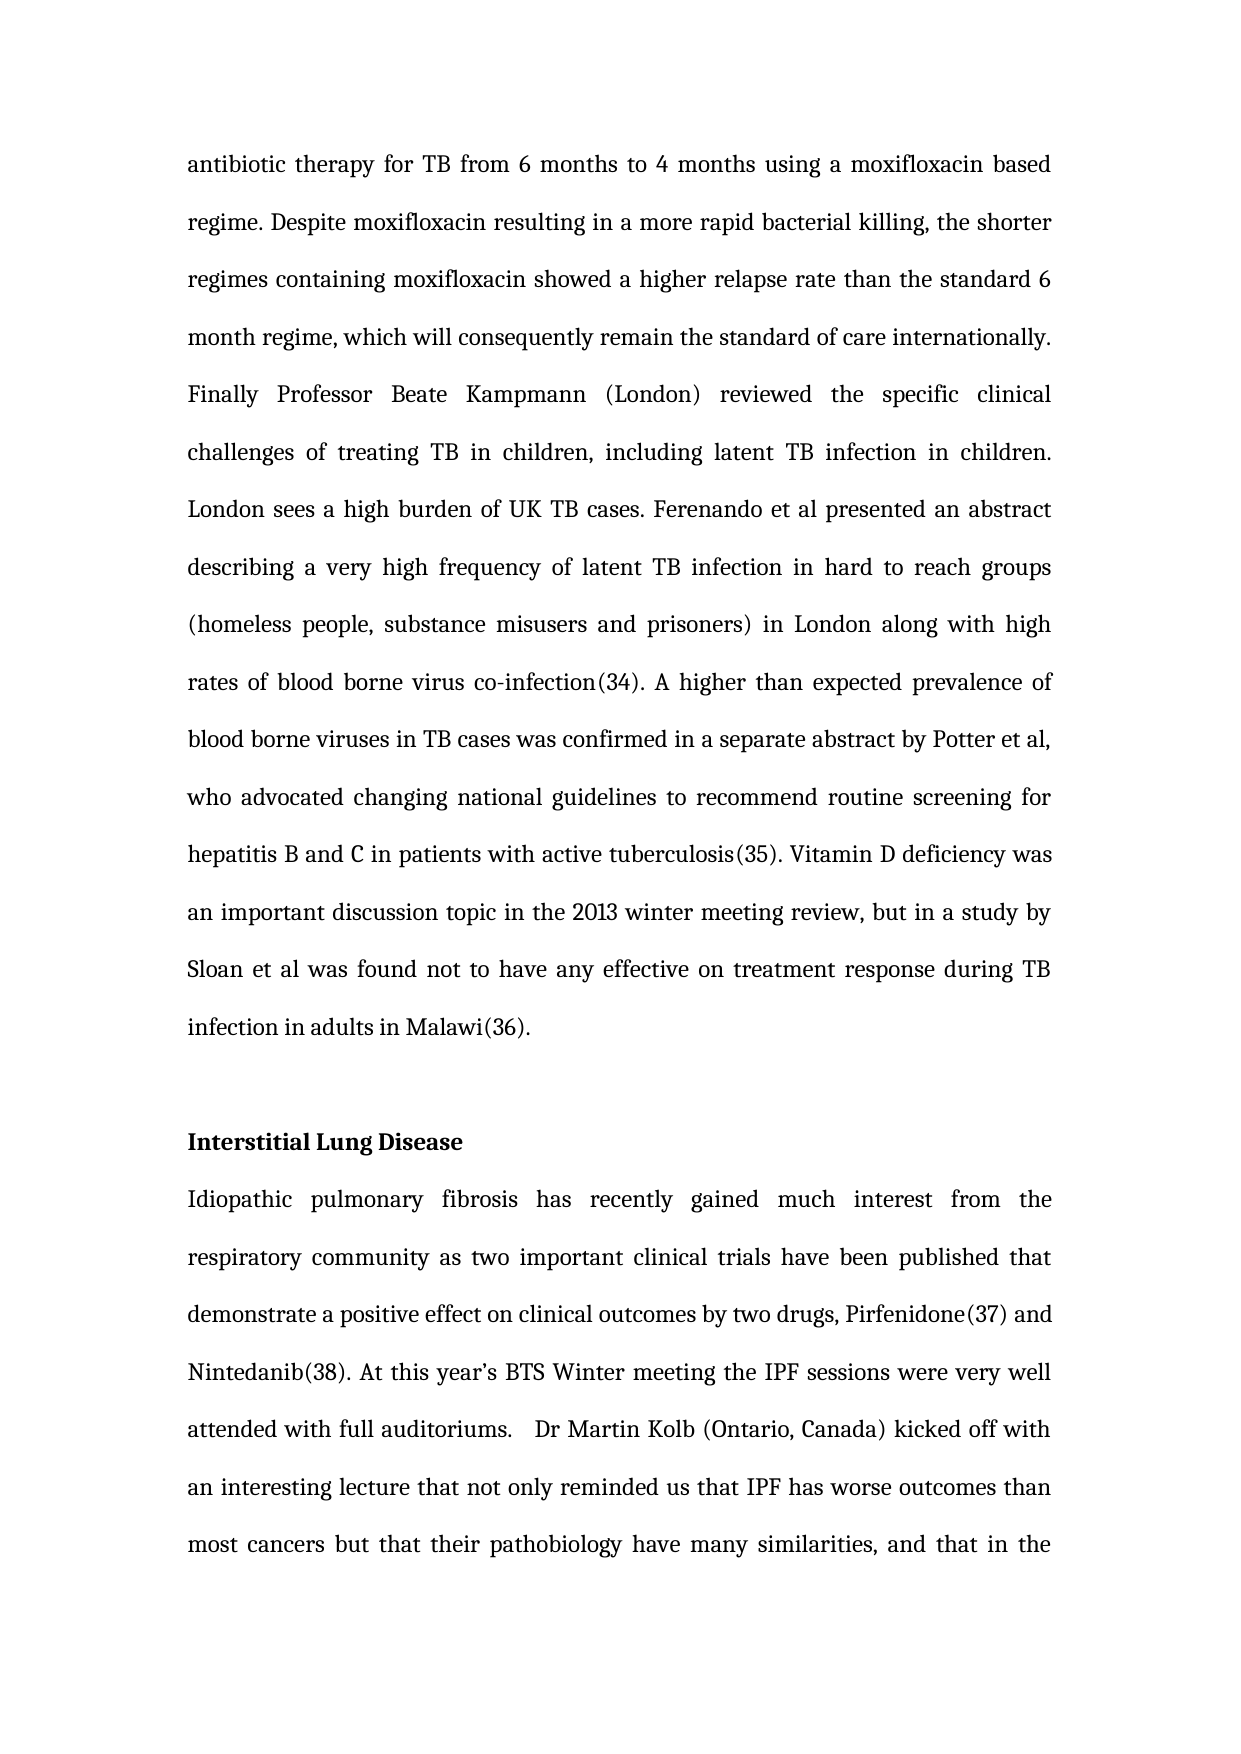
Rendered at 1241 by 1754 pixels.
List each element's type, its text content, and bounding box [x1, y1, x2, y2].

text Interstitial Lung Disease [187, 1127, 1053, 1156]
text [187, 1185, 1053, 1559]
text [187, 150, 1053, 1041]
